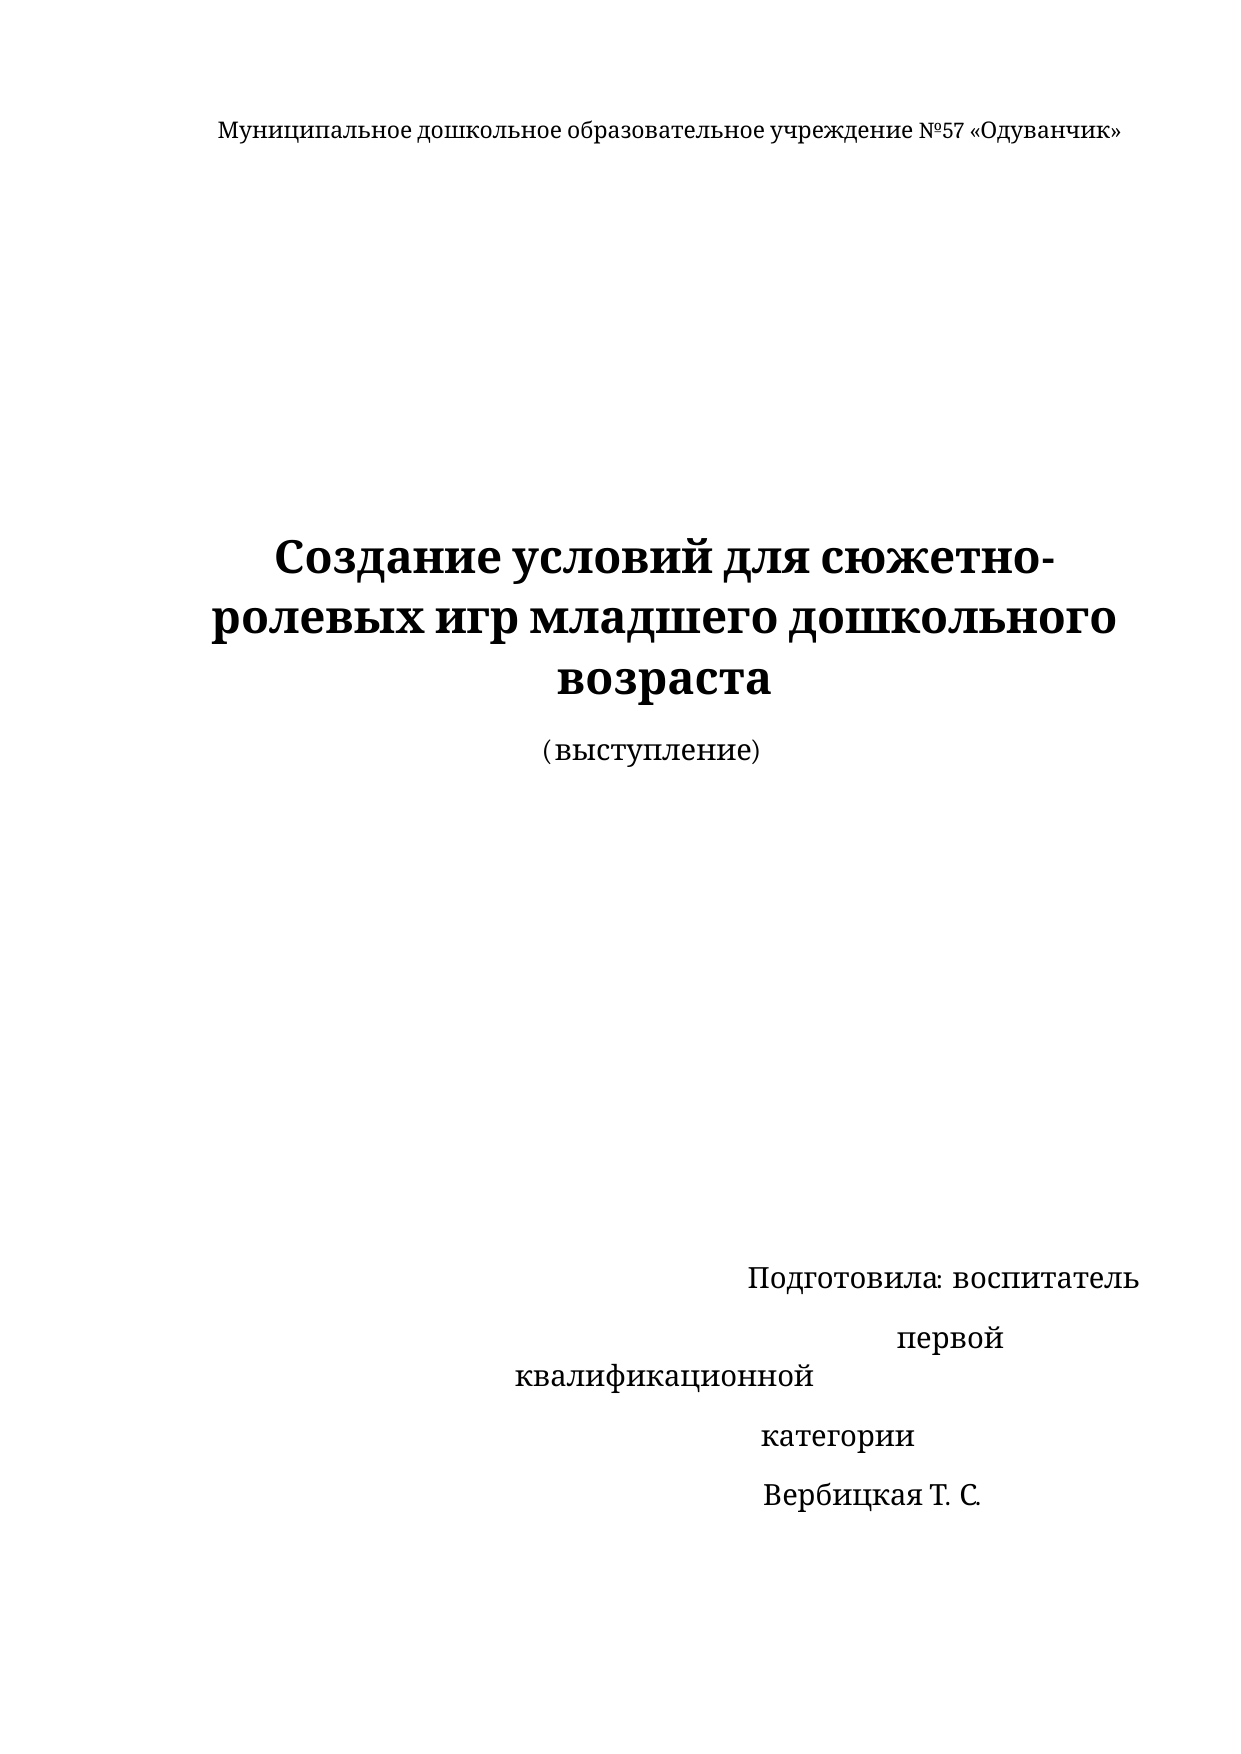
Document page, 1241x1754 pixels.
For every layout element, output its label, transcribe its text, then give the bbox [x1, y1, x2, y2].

text первой квалификационной [177, 1322, 1152, 1394]
text Создание условий для сюжетно-ролевых игр младшего дошкольного возраста [177, 532, 1152, 706]
text категории [177, 1420, 1152, 1453]
text Муниципальное дошкольное образовательное учреждение №57 «Одуванчик» [177, 118, 1152, 144]
text (выступление) [177, 734, 1152, 768]
text Вербицкая Т. С. [177, 1479, 1152, 1513]
text Подготовила: воспитатель [177, 1262, 1152, 1296]
